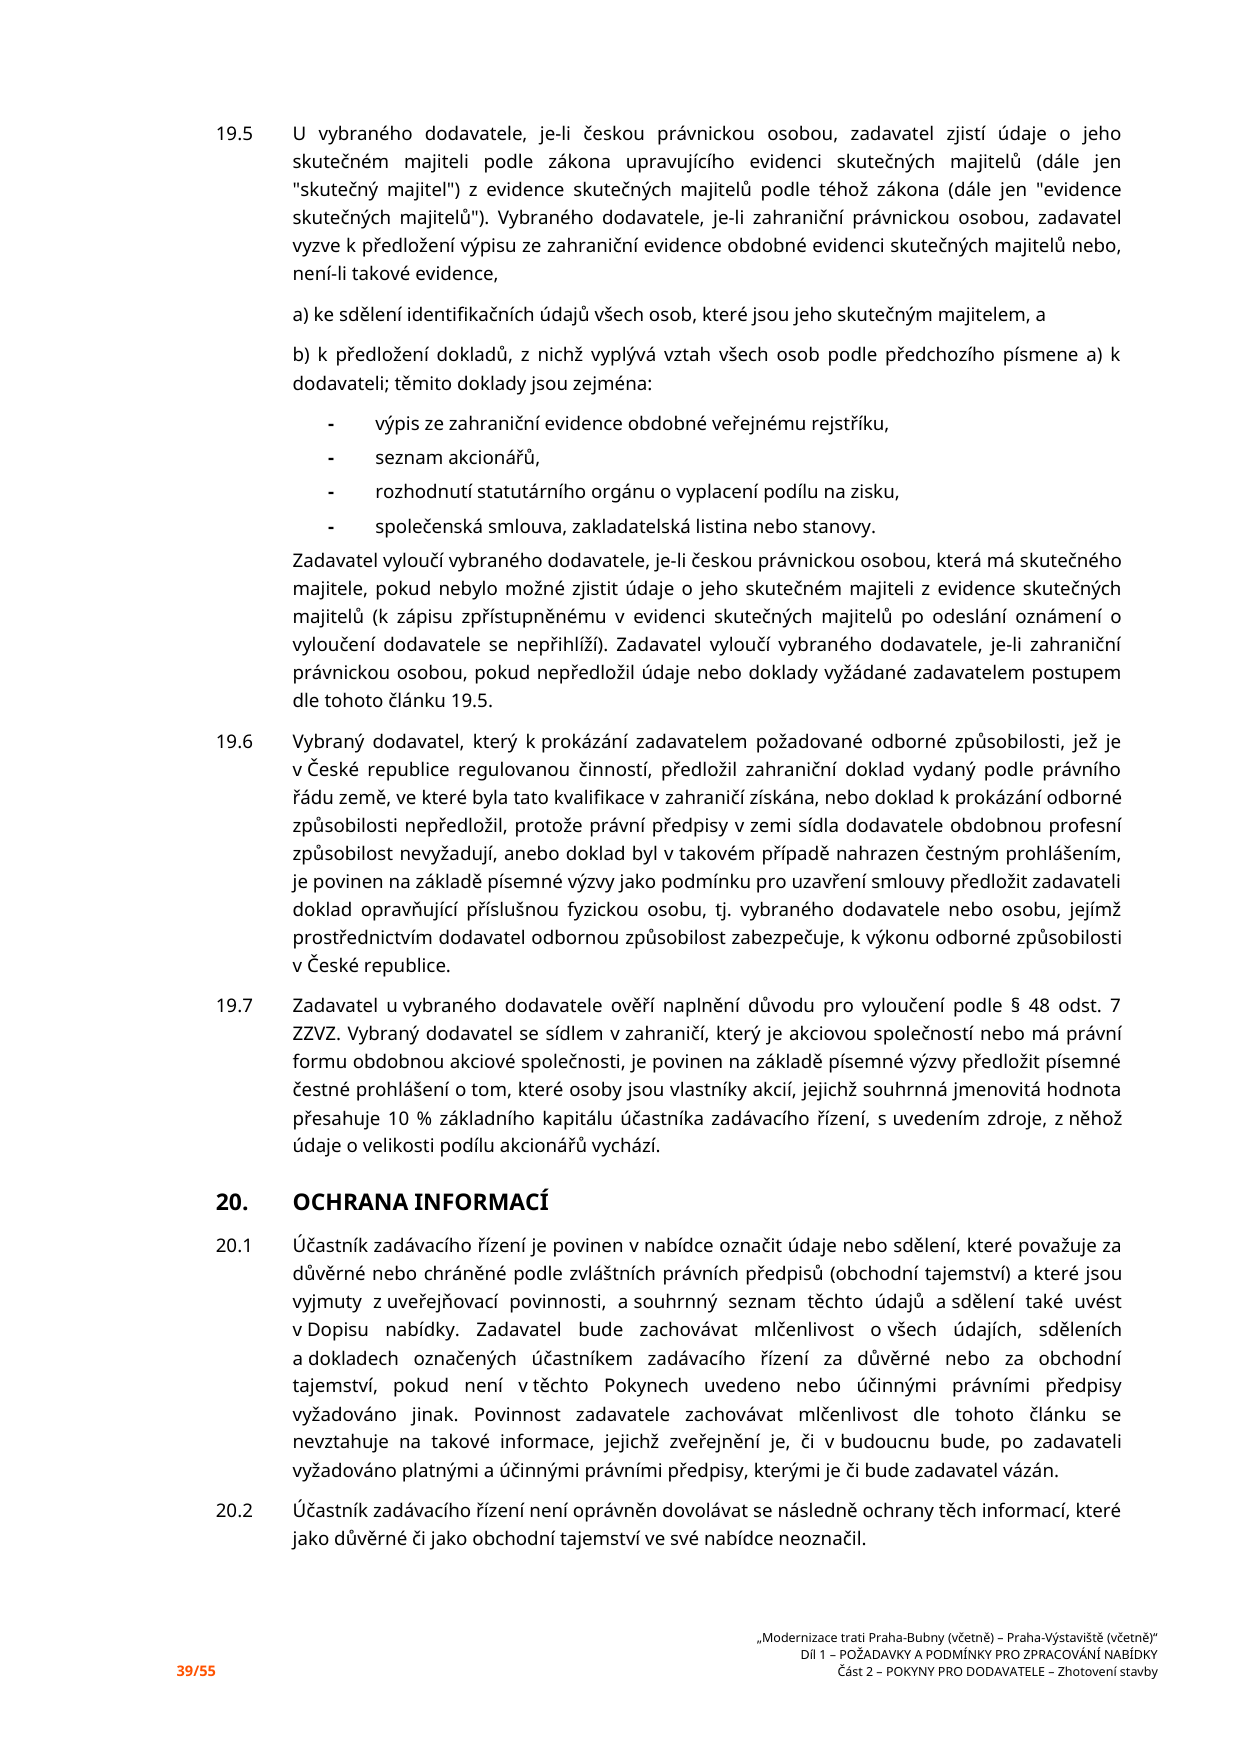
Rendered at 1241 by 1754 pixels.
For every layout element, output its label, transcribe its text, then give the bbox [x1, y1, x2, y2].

text seznam akcionářů, [328, 444, 1122, 470]
text U vybraného dodavatele, je-li českou právnickou osobou, zadavatel zjistí údaje o jeho skutečném majiteli podle zákona upravujícího evidenci skutečných majitelů (dále jen "skutečný majitel") z evidence skutečných majitelů podle téhož zákona (dále jen "evidence skutečných majitelů"). Vybraného dodavatele, je-li zahraniční právnickou osobou, zadavatel vyzve k předložení výpisu ze zahraniční evidence obdobné evidenci skutečných majitelů nebo, není-li takové evidence, [216, 121, 1122, 286]
text společenská smlouva, zakladatelská listina nebo stanovy. [328, 513, 1122, 539]
text Účastník zadávacího řízení není oprávněn dovolávat se následně ochrany těch informací, které jako důvěrné či jako obchodní tajemství ve své nabídce neoznačil. [216, 1497, 1122, 1551]
text Účastník zadávacího řízení je povinen v nabídce označit údaje nebo sdělení, které považuje za důvěrné nebo chráněné podle zvláštních právních předpisů (obchodní tajemství) a které jsou vyjmuty z uveřejňovací povinnosti, a souhrnný seznam těchto údajů a sdělení také uvést v Dopisu nabídky. Zadavatel bude zachovávat mlčenlivost o všech údajích, sděleních a dokladech označených účastníkem zadávacího řízení za důvěrné nebo za obchodní tajemství, pokud není v těchto Pokynech uvedeno nebo účinnými právními předpisy vyžadováno jinak. Povinnost zadavatele zachovávat mlčenlivost dle tohoto článku se nevztahuje na takové informace, jejichž zveřejnění je, či v budoucnu bude, po zadavateli vyžadováno platnými a účinnými právními předpisy, kterými je či bude zadavatel vázán. [216, 1233, 1122, 1482]
text Zadavatel u vybraného dodavatele ověří naplnění důvodu pro vyloučení podle § 48 odst. 7 ZZVZ. Vybraný dodavatel se sídlem v zahraničí, který je akciovou společností nebo má právní formu obdobnou akciové společnosti, je povinen na základě písemné výzvy předložit písemné čestné prohlášení o tom, které osoby jsou vlastníky akcií, jejichž souhrnná jmenovitá hodnota přesahuje 10 % základního kapitálu účastníka zadávacího řízení, s uvedením zdroje, z něhož údaje o velikosti podílu akcionářů vychází. [216, 993, 1122, 1158]
text Zadavatel vyloučí vybraného dodavatele, je-li českou právnickou osobou, která má skutečného majitele, pokud nebylo možné zjistit údaje o jeho skutečném majiteli z evidence skutečných majitelů (k zápisu zpřístupněnému v evidenci skutečných majitelů po odeslání oznámení o vyloučení dodavatele se nepřihlíží). Zadavatel vyloučí vybraného dodavatele, je-li zahraniční právnickou osobou, pokud nepředložil údaje nebo doklady vyžádané zadavatelem postupem dle tohoto článku 19.5. [292, 547, 1122, 713]
text b) k předložení dokladů, z nichž vyplývá vztah všech osob podle předchozího písmene a) k dodavateli; těmito doklady jsou zejména: [292, 342, 1122, 395]
text rozhodnutí statutárního orgánu o vyplacení podílu na zisku, [328, 479, 1122, 504]
text a) ke sdělení identifikačních údajů všech osob, které jsou jeho skutečným majitelem, a [292, 301, 1122, 327]
text OCHRANA INFORMACÍ [216, 1186, 1122, 1217]
text výpis ze zahraniční evidence obdobné veřejnému rejstříku, [328, 410, 1122, 436]
text Vybraný dodavatel, který k prokázání zadavatelem požadované odborné způsobilosti, jež je v České republice regulovanou činností, předložil zahraniční doklad vydaný podle právního řádu země, ve které byla tato kvalifikace v zahraničí získána, nebo doklad k prokázání odborné způsobilosti nepředložil, protože právní předpisy v zemi sídla dodavatele obdobnou profesní způsobilost nevyžadují, anebo doklad byl v takovém případě nahrazen čestným prohlášením, je povinen na základě písemné výzvy jako podmínku pro uzavření smlouvy předložit zadavateli doklad opravňující příslušnou fyzickou osobu, tj. vybraného dodavatele nebo osobu, jejímž prostřednictvím dodavatel odbornou způsobilost zabezpečuje, k výkonu odborné způsobilosti v České republice. [216, 728, 1122, 978]
